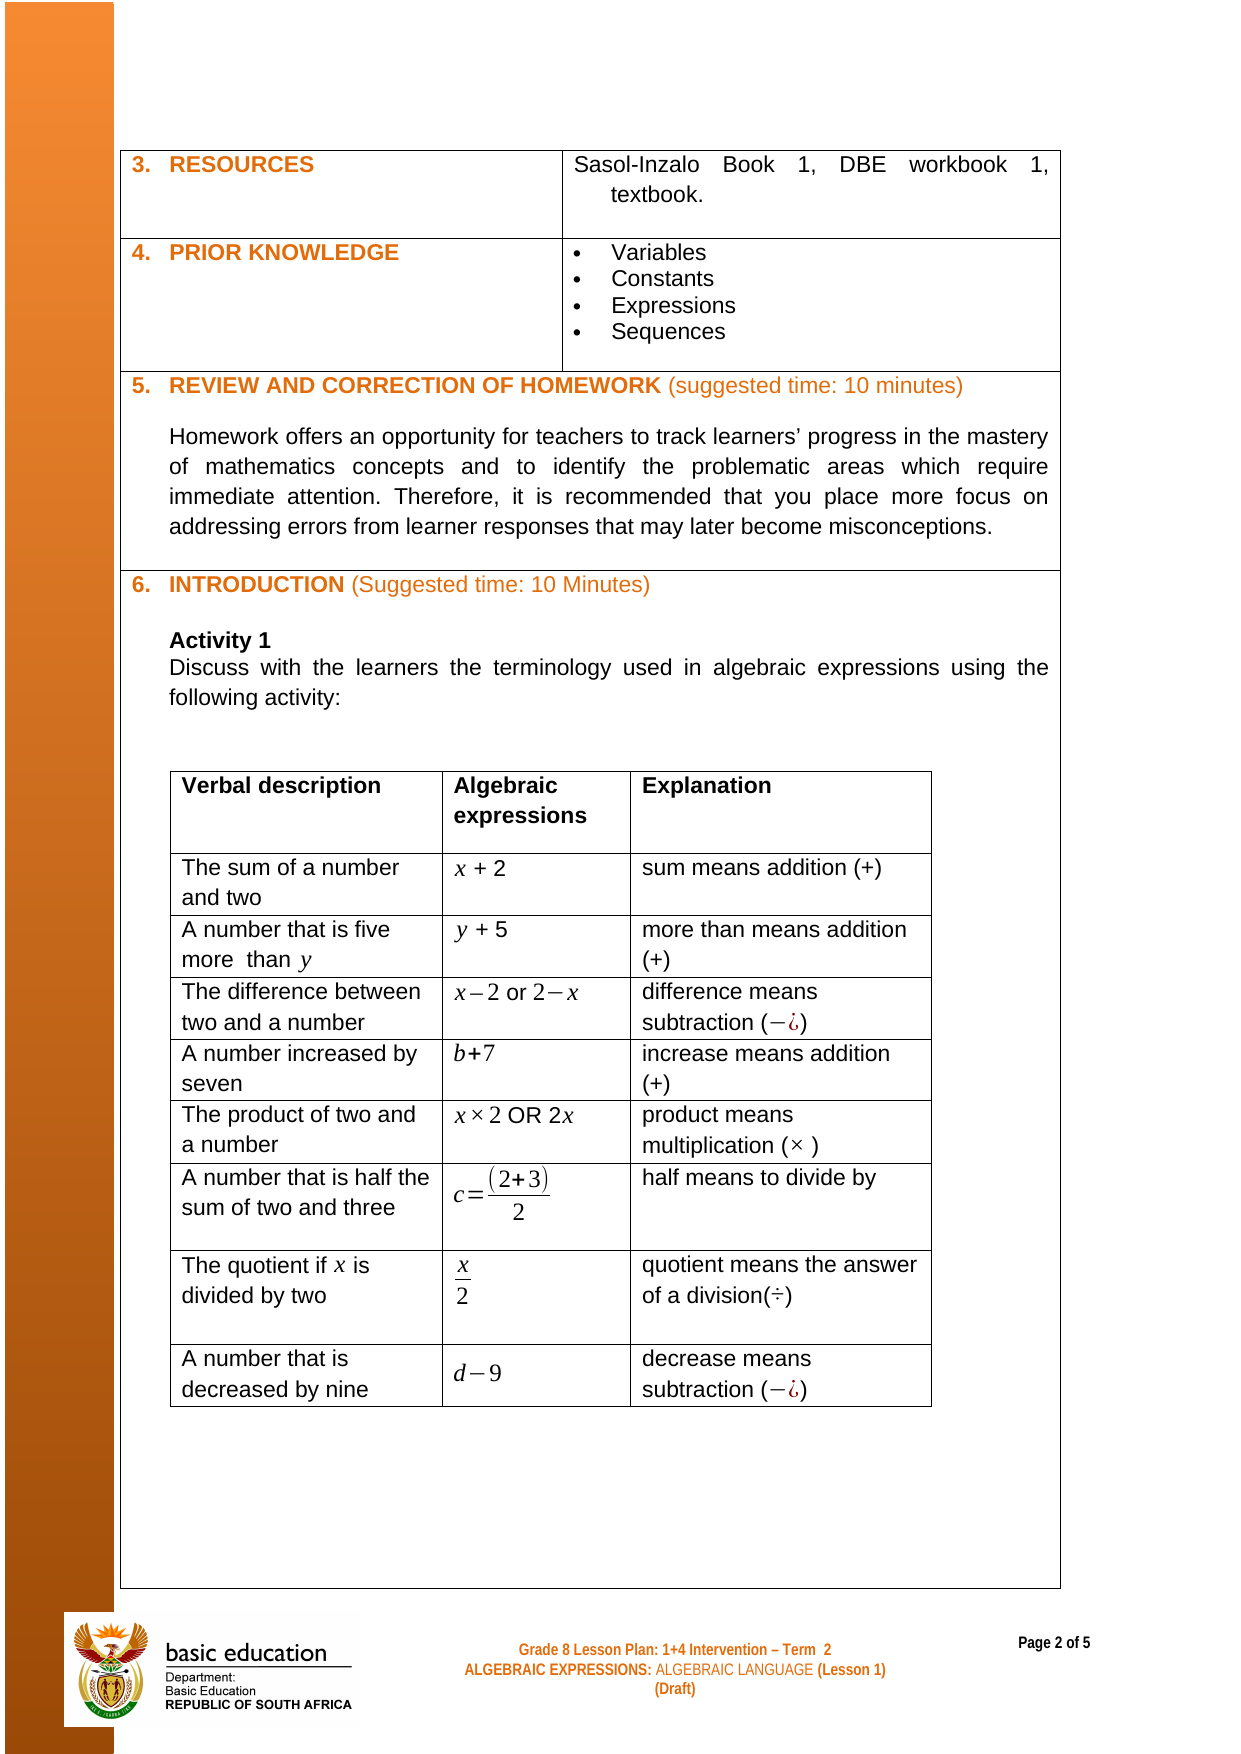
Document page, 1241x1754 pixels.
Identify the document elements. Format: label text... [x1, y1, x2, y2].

table_header RESOURCES [121, 151, 562, 238]
table_cell REVIEW AND CORRECTION OF HOMEWORK (suggested time: 10 minutes) Homework offers an opportunity for teachers to track learners’ progress in the mastery of mathematics concepts and to identify the problematic areas which require immediate attention. Therefore, it is recommended that you place more focus on addressing errors from learner responses that may later become misconceptions. [121, 372, 1060, 570]
table_cell PRIOR KNOWLEDGE [121, 239, 562, 371]
picture [64, 1612, 361, 1727]
table_cell Variables Constants Expressions Sequences [563, 239, 1060, 371]
table_header Sasol-Inzalo Book 1, DBE workbook 1, textbook. [563, 151, 1060, 238]
